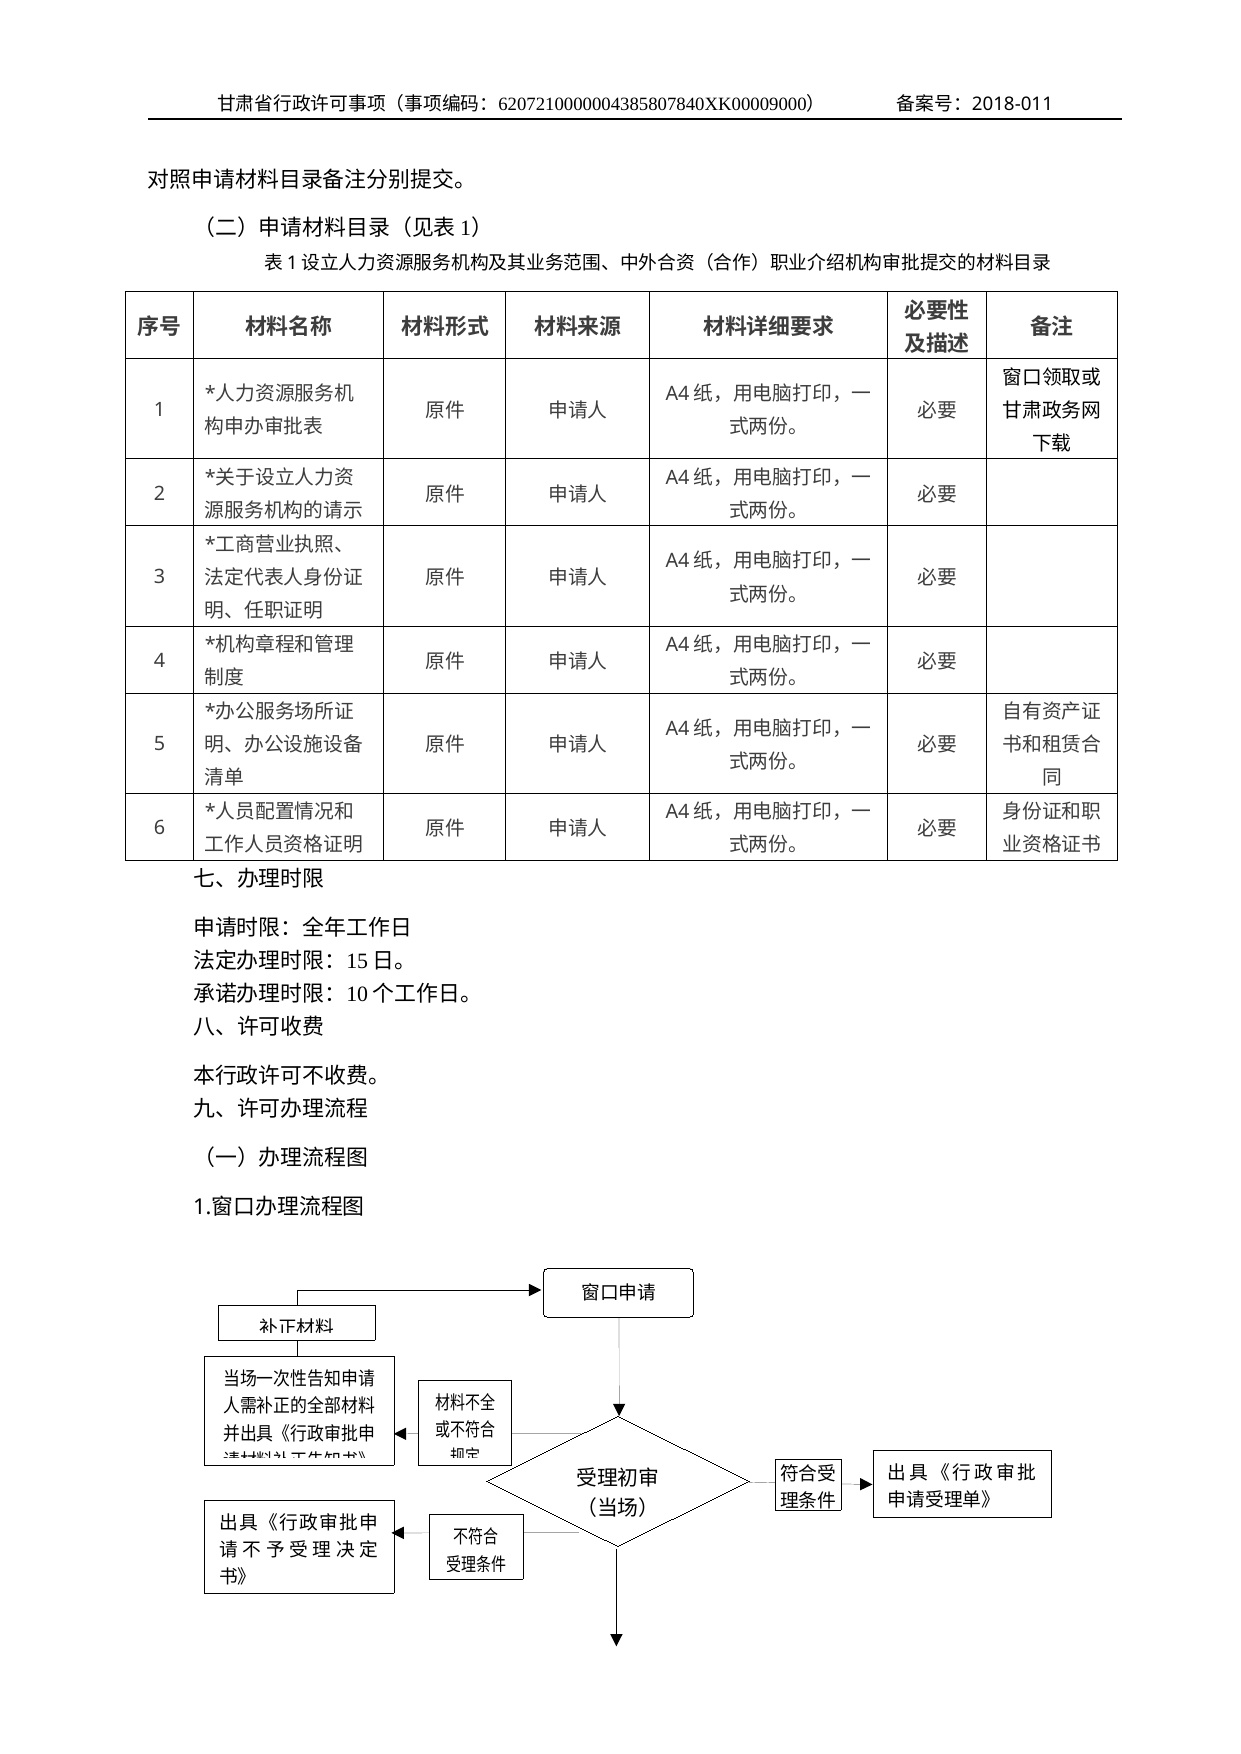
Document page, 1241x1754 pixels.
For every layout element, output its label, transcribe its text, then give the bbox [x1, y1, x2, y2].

table_cell 申请人 [506, 459, 649, 525]
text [148, 149, 1122, 197]
text 法定办理时限：15日。 [148, 943, 1122, 976]
table_cell 5 [126, 694, 193, 793]
table_cell 2 [126, 459, 193, 525]
table_cell *工商营业执照、法定代表人身份证明、任职证明 [194, 526, 383, 626]
table_cell 原件 [384, 694, 505, 793]
table_header 必要性及描述 [888, 292, 986, 358]
table_cell A4纸，用电脑打印，一式两份。 [650, 794, 887, 860]
table_cell 申请人 [506, 627, 649, 693]
text 九、许可办理流程 [148, 1091, 1122, 1124]
table_cell A4纸，用电脑打印，一式两份。 [650, 459, 887, 525]
text 八、许可收费 [148, 1009, 1122, 1042]
table_header 材料形式 [384, 292, 505, 358]
table_cell 身份证和职业资格证书 [987, 794, 1117, 860]
text （一）办理流程图 [148, 1139, 1122, 1172]
text 表1设立人力资源服务机构及其业务范围、中外合资（合作）职业介绍机构审批提交的材料目录 [148, 244, 1122, 278]
table_cell 必要 [888, 459, 986, 525]
table_cell 申请人 [506, 694, 649, 793]
table_cell [987, 459, 1117, 525]
table_cell 必要 [888, 526, 986, 626]
table_cell 申请人 [506, 359, 649, 458]
table_cell 3 [126, 526, 193, 626]
table_header 备注 [987, 292, 1117, 358]
table_cell 必要 [888, 694, 986, 793]
table_header 材料来源 [506, 292, 649, 358]
table_cell 原件 [384, 526, 505, 626]
table_cell A4纸，用电脑打印，一式两份。 [650, 359, 887, 458]
table_cell *机构章程和管理制度 [194, 627, 383, 693]
table_cell 必要 [888, 794, 986, 860]
text （二）申请材料目录（见表1） [148, 197, 1122, 244]
table_header 序号 [126, 292, 193, 358]
table_header 材料名称 [194, 292, 383, 358]
table_cell 4 [126, 627, 193, 693]
text 七、办理时限 [148, 861, 1122, 894]
table_cell 申请人 [506, 794, 649, 860]
table_cell *办公服务场所证明、办公设施设备清单 [194, 694, 383, 793]
table_cell *人力资源服务机构申办审批表 [194, 359, 383, 458]
table_cell *人员配置情况和工作人员资格证明 [194, 794, 383, 860]
table_cell 自有资产证书和租赁合同 [987, 694, 1117, 793]
table_cell A4纸，用电脑打印，一式两份。 [650, 526, 887, 626]
table_cell 窗口领取或甘肃政务网下载 [987, 359, 1117, 458]
table_cell [987, 627, 1117, 693]
table_cell 申请人 [506, 526, 649, 626]
table_header 材料详细要求 [650, 292, 887, 358]
table_cell 原件 [384, 627, 505, 693]
text 申请时限：全年工作日 [148, 910, 1122, 943]
table_cell 原件 [384, 459, 505, 525]
table_cell [987, 526, 1117, 626]
text 本行政许可不收费。 [148, 1058, 1122, 1091]
text 1.窗口办理流程图 [148, 1188, 1122, 1221]
table_cell 1 [126, 359, 193, 458]
table_cell *关于设立人力资源服务机构的请示 [194, 459, 383, 525]
table_cell 原件 [384, 359, 505, 458]
table_cell 必要 [888, 627, 986, 693]
table_cell 原件 [384, 794, 505, 860]
text 承诺办理时限：10个工作日。 [148, 976, 1122, 1009]
table_cell 必要 [888, 359, 986, 458]
table_cell A4纸，用电脑打印，一式两份。 [650, 694, 887, 793]
table_cell A4纸，用电脑打印，一式两份。 [650, 627, 887, 693]
table_cell 6 [126, 794, 193, 860]
